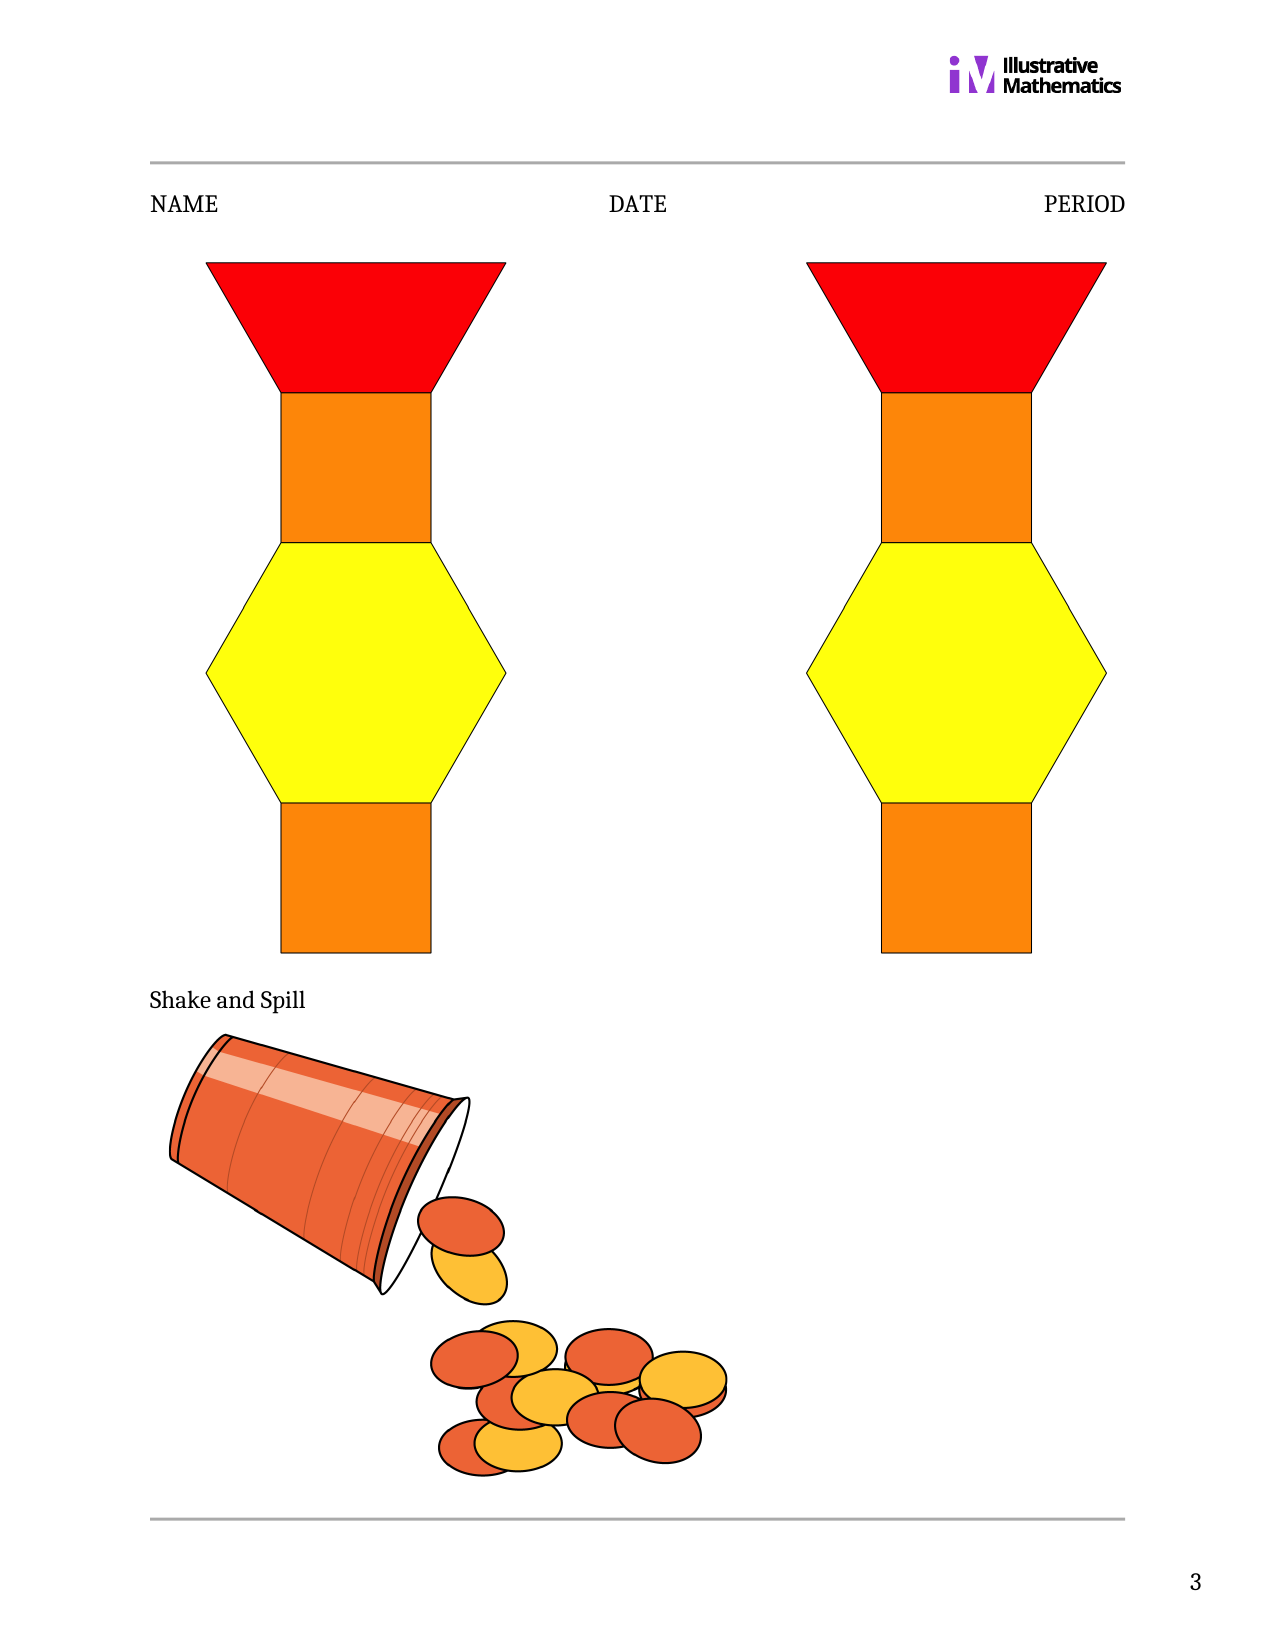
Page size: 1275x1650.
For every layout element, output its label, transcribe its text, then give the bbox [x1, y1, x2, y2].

picture [168, 1033, 728, 1477]
text Shake and Spill [150, 986, 1125, 1015]
picture [949, 55, 1121, 93]
picture [168, 247, 1144, 968]
